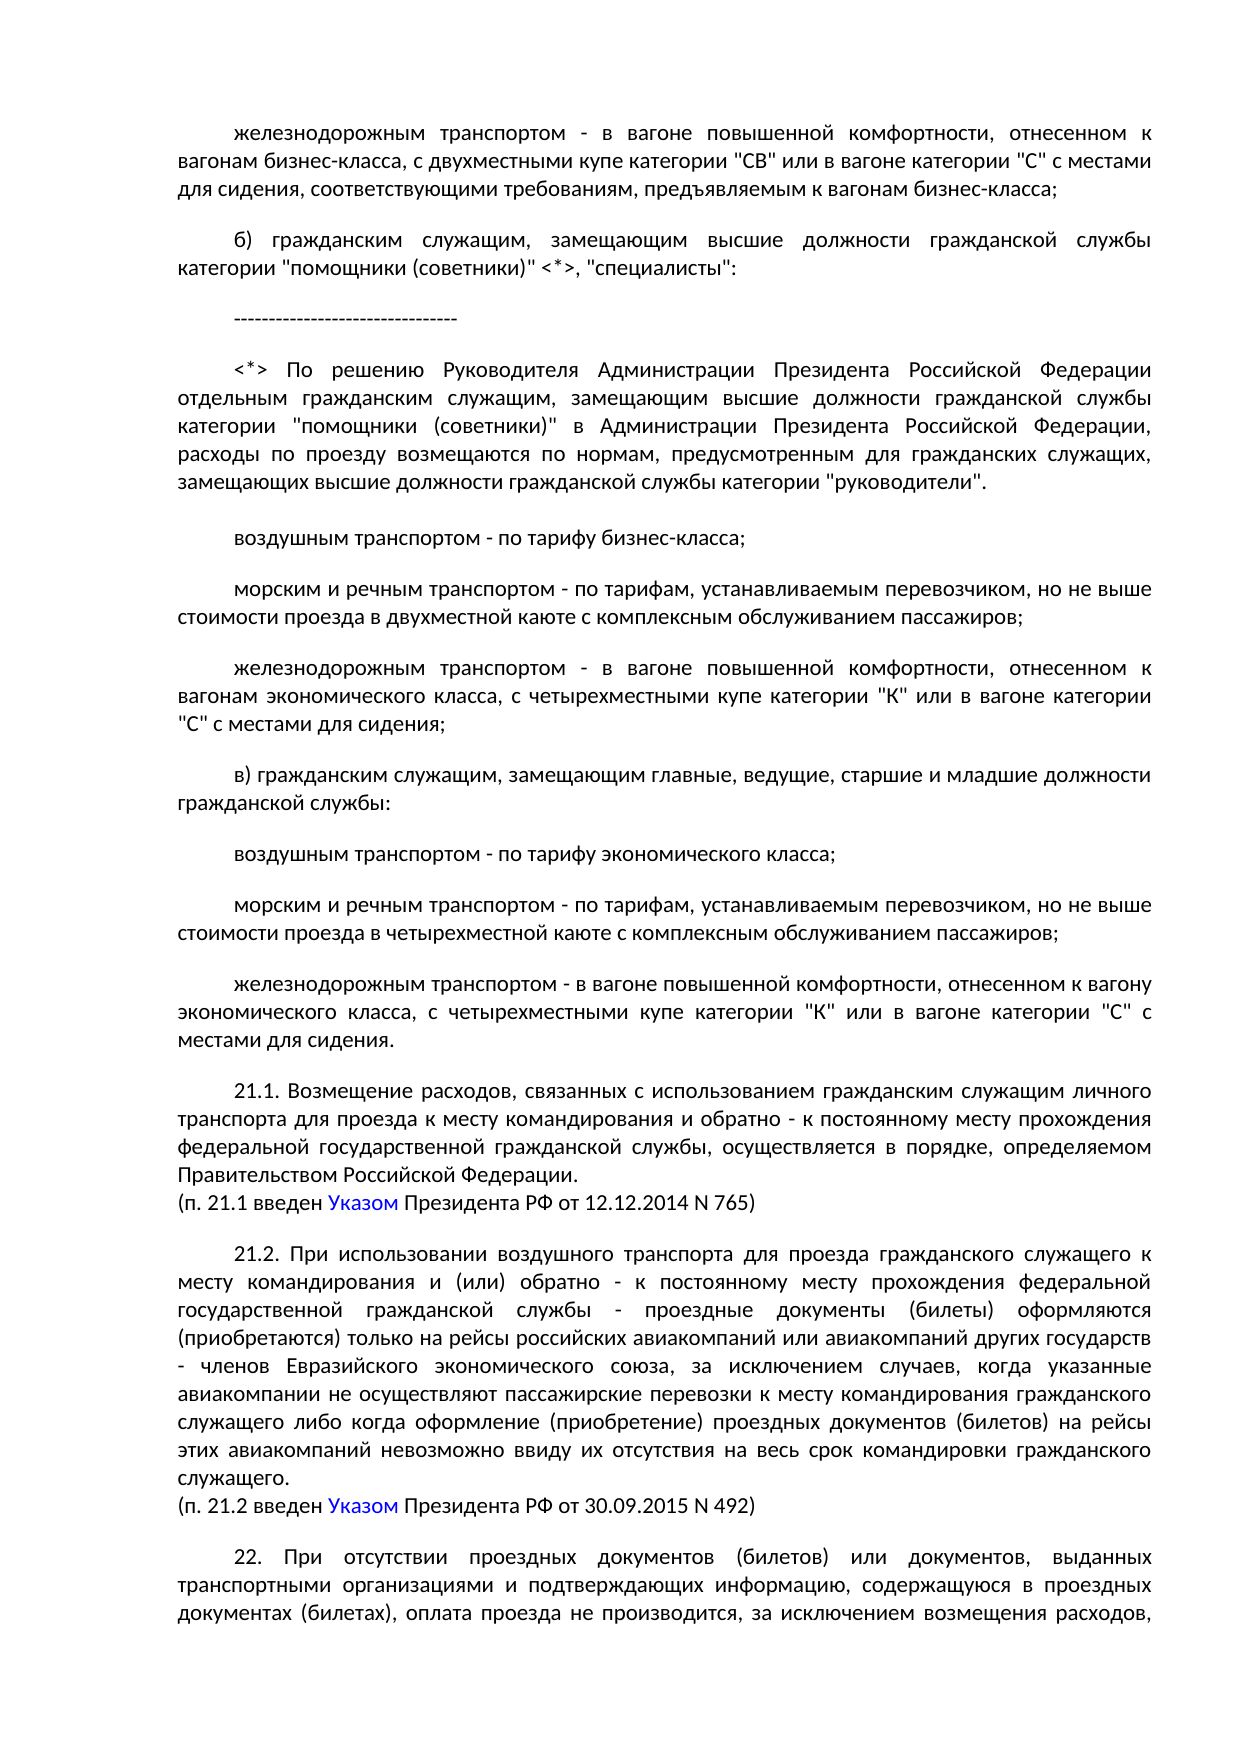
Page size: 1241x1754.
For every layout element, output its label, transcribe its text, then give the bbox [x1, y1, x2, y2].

text 21.2. При использовании воздушного транспорта для проезда гражданского служащего к месту командирования и (или) обратно - к постоянному месту прохождения федеральной государственной гражданской службы - проездные документы (билеты) оформляются (приобретаются) только на рейсы российских авиакомпаний или авиакомпаний других государств - членов Евразийского экономического союза, за исключением случаев, когда указанные авиакомпании не осуществляют пассажирские перевозки к месту командирования гражданского служащего либо когда оформление (приобретение) проездных документов (билетов) на рейсы этих авиакомпаний невозможно ввиду их отсутствия на весь срок командировки гражданского служащего. [177, 1239, 1152, 1491]
text воздушным транспортом - по тарифу экономического класса; [177, 839, 1152, 867]
text железнодорожным транспортом - в вагоне повышенной комфортности, отнесенном к вагонам бизнес-класса, с двухместными купе категории "СВ" или в вагоне категории "С" с местами для сидения, соответствующими требованиям, предъявляемым к вагонам бизнес-класса; [177, 118, 1152, 202]
text <*> По решению Руководителя Администрации Президента Российской Федерации отдельным гражданским служащим, замещающим высшие должности гражданской службы категории "помощники (советники)" в Администрации Президента Российской Федерации, расходы по проезду возмещаются по нормам, предусмотренным для гражданских служащих, замещающих высшие должности гражданской службы категории "руководители". [177, 355, 1152, 495]
text в) гражданским служащим, замещающим главные, ведущие, старшие и младшие должности гражданской службы: [177, 760, 1152, 816]
text -------------------------------- [177, 304, 1152, 332]
text (п. 21.1 введен Указом Президента РФ от 12.12.2014 N 765) [177, 1188, 1152, 1216]
text морским и речным транспортом - по тарифам, устанавливаемым перевозчиком, но не выше стоимости проезда в двухместной каюте с комплексным обслуживанием пассажиров; [177, 574, 1152, 630]
text 21.1. Возмещение расходов, связанных с использованием гражданским служащим личного транспорта для проезда к месту командирования и обратно - к постоянному месту прохождения федеральной государственной гражданской службы, осуществляется в порядке, определяемом Правительством Российской Федерации. [177, 1076, 1152, 1188]
text железнодорожным транспортом - в вагоне повышенной комфортности, отнесенном к вагону экономического класса, с четырехместными купе категории "К" или в вагоне категории "С" с местами для сидения. [177, 969, 1152, 1053]
text воздушным транспортом - по тарифу бизнес-класса; [177, 523, 1152, 551]
text морским и речным транспортом - по тарифам, устанавливаемым перевозчиком, но не выше стоимости проезда в четырехместной каюте с комплексным обслуживанием пассажиров; [177, 890, 1152, 946]
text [177, 1542, 1152, 1626]
text б) гражданским служащим, замещающим высшие должности гражданской службы категории "помощники (советники)" <*>, "специалисты": [177, 225, 1152, 281]
text (п. 21.2 введен Указом Президента РФ от 30.09.2015 N 492) [177, 1491, 1152, 1519]
text железнодорожным транспортом - в вагоне повышенной комфортности, отнесенном к вагонам экономического класса, с четырехместными купе категории "К" или в вагоне категории "С" с местами для сидения; [177, 653, 1152, 737]
